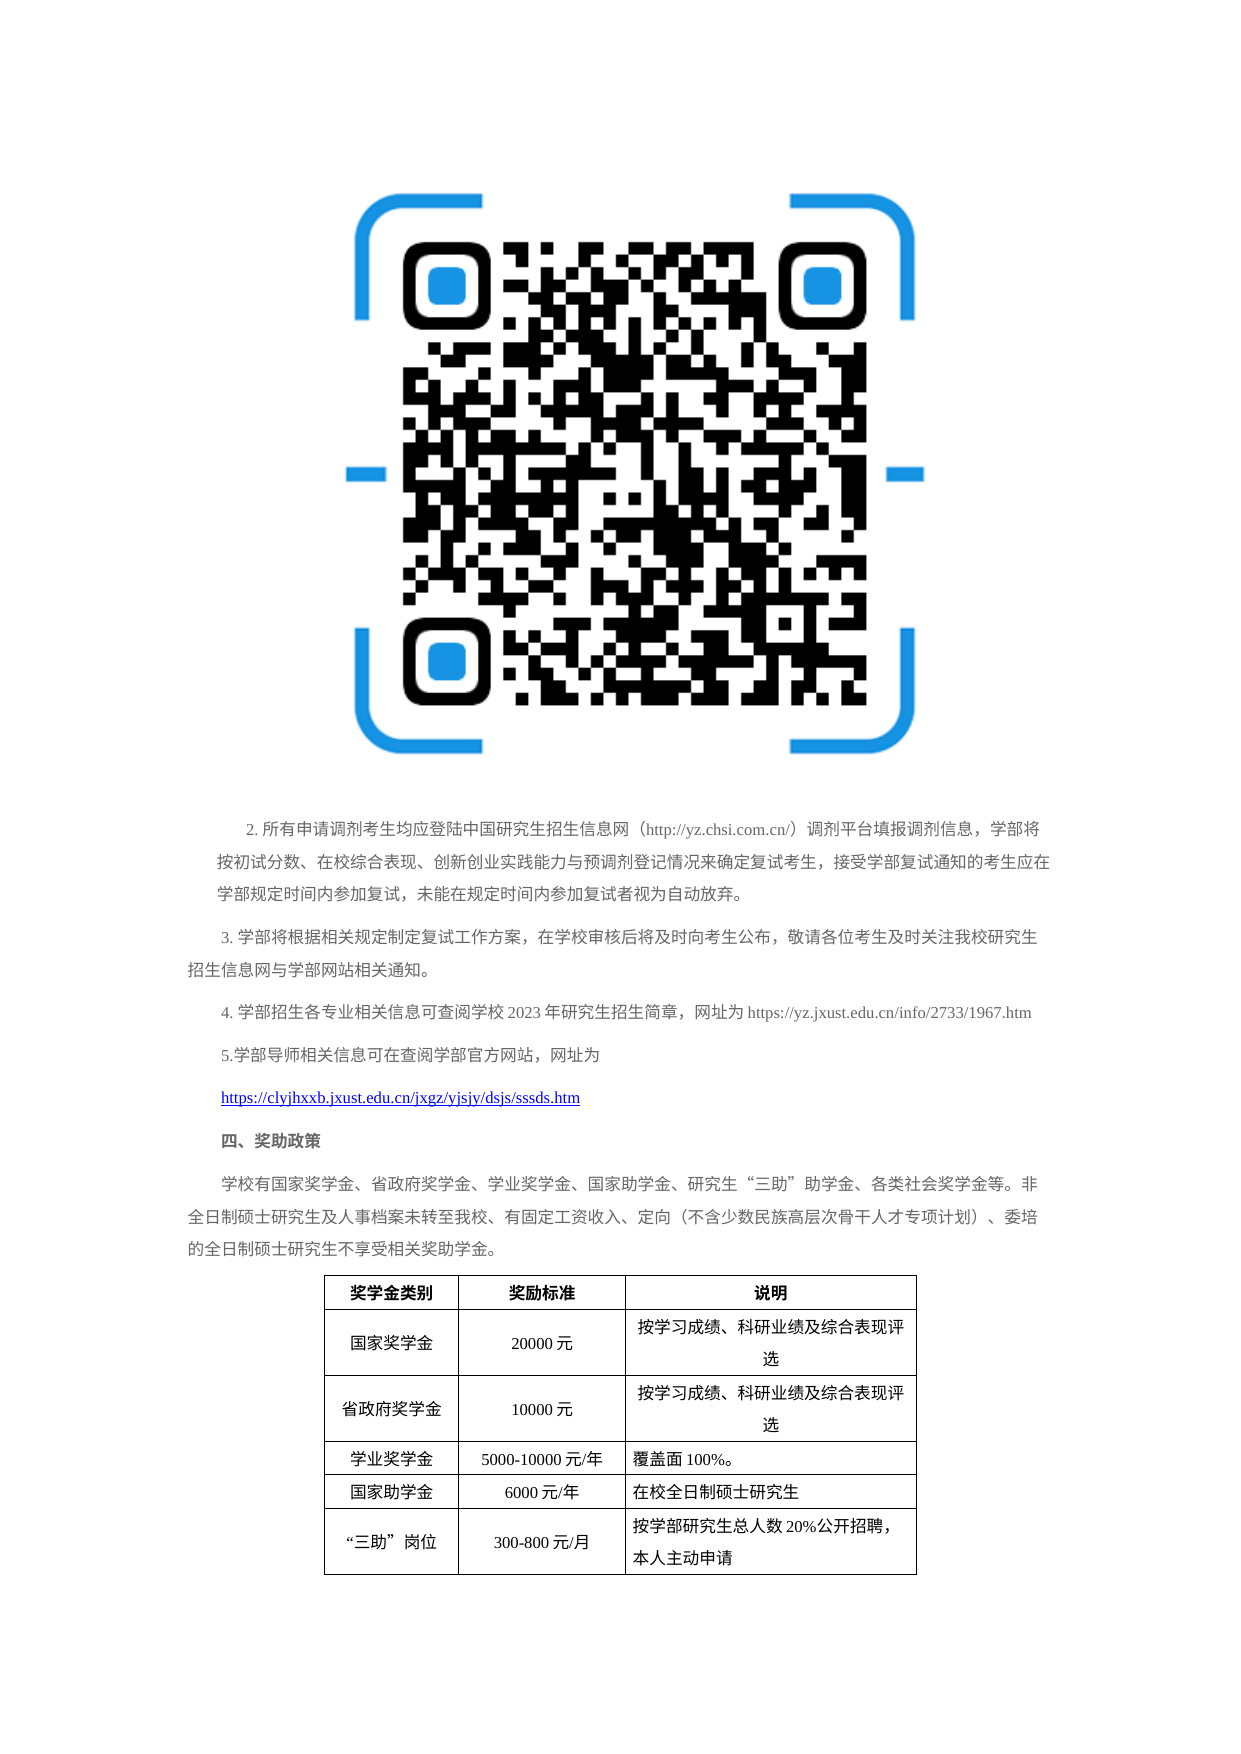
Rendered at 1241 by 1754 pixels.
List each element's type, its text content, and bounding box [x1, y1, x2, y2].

table_cell 在校全日制硕士研究生 [626, 1475, 916, 1508]
table_header 奖学金类别 [325, 1276, 458, 1308]
table_cell 覆盖面100%。 [626, 1442, 916, 1474]
table_cell 按学部研究生总人数20%公开招聘，本人主动申请 [626, 1509, 916, 1574]
text 学校有国家奖学金、省政府奖学金、学业奖学金、国家助学金、研究生“三助”助学金、各类社会奖学金等。非全日制硕士研究生及人事档案未转至我校、有固定工资收入、定向（不含少数民族高层次骨干人才专项计划）、委培的全日制硕士研究生不享受相关奖助学金。 [187, 1167, 1053, 1264]
table_cell 按学习成绩、科研业绩及综合表现评选 [626, 1376, 916, 1441]
table_cell 省政府奖学金 [325, 1376, 458, 1441]
table_cell “三助”岗位 [325, 1509, 458, 1574]
text 四、奖助政策 [187, 1124, 1053, 1157]
table_cell 6000元/年 [459, 1475, 625, 1508]
table_header 奖励标准 [459, 1276, 625, 1308]
table_header 说明 [626, 1276, 916, 1308]
picture [322, 162, 948, 787]
table_cell 国家奖学金 [325, 1310, 458, 1374]
text 4. 学部招生各专业相关信息可查阅学校2023年研究生招生简章，网址为https://yz.jxust.edu.cn/info/2733/1967.htm [187, 995, 1053, 1028]
table_cell 学业奖学金 [325, 1442, 458, 1474]
text https://clyjhxxb.jxust.edu.cn/jxgz/yjsjy/dsjs/sssds.htm [187, 1081, 1053, 1114]
text 3. 学部将根据相关规定制定复试工作方案，在学校审核后将及时向考生公布，敬请各位考生及时关注我校研究生招生信息网与学部网站相关通知。 [187, 920, 1053, 985]
text 5.学部导师相关信息可在查阅学部官方网站，网址为 [187, 1038, 1053, 1071]
table_cell 300-800元/月 [459, 1509, 625, 1574]
table_cell 10000元 [459, 1376, 625, 1441]
table_cell 5000-10000元/年 [459, 1442, 625, 1474]
table_cell 国家助学金 [325, 1475, 458, 1508]
table_cell 20000元 [459, 1310, 625, 1374]
text 2. 所有申请调剂考生均应登陆中国研究生招生信息网（http://yz.chsi.com.cn/）调剂平台填报调剂信息，学部将按初试分数、在校综合表现、创新创业实践能力与预调剂登记情况来确定复试考生，接受学部复试通知的考生应在学部规定时间内参加复试，未能在规定时间内参加复试者视为自动放弃。 [217, 812, 1053, 909]
table_cell 按学习成绩、科研业绩及综合表现评选 [626, 1310, 916, 1374]
